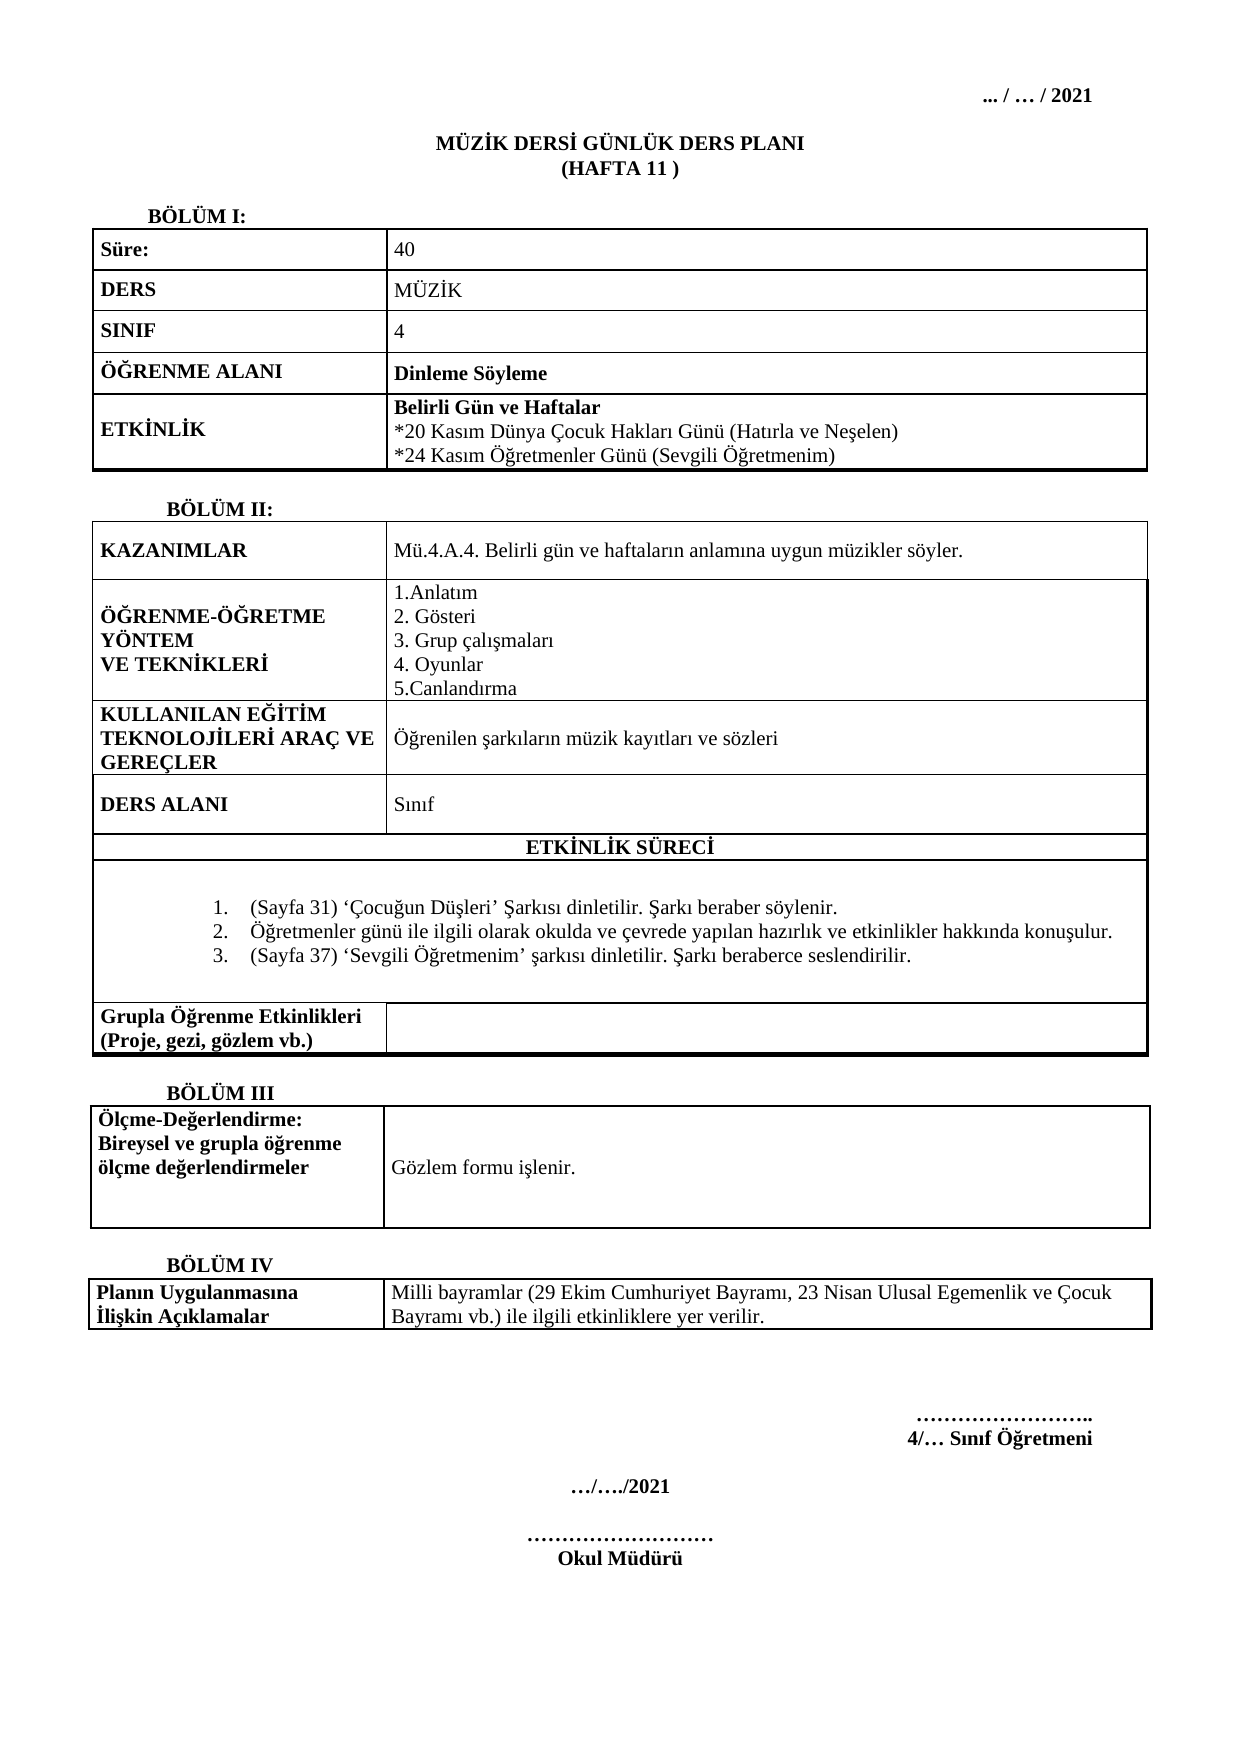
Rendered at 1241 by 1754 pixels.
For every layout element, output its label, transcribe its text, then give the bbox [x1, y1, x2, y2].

text BÖLÜM I: [148, 203, 1093, 228]
table_header Gözlem formu işlenir. [385, 1107, 1149, 1227]
table_cell Sınıf [387, 775, 1146, 833]
text …………………….. [148, 1402, 1093, 1426]
text 4/… Sınıf Öğretmeni [148, 1426, 1093, 1450]
text …/…./2021 [148, 1474, 1093, 1498]
table_cell MÜZİK [388, 271, 1146, 310]
text ... / … / 2021 [148, 83, 1093, 107]
table_header Mü.4.A.4. Belirli gün ve haftaların anlamına uygun müzikler söyler. [387, 522, 1147, 579]
table_cell DERS [94, 271, 386, 310]
text (HAFTA 11 ) [148, 155, 1093, 179]
table_cell ÖĞRENME-ÖĞRETME YÖNTEM VE TEKNİKLERİ [93, 580, 386, 700]
table_cell [387, 1004, 1146, 1052]
table_cell 1.Anlatım 2. Gösteri 3. Grup çalışmaları 4. Oyunlar 5.Canlandırma [387, 580, 1146, 700]
table_cell ETKİNLİK SÜRECİ [94, 835, 1146, 859]
table_header Milli bayramlar (29 Ekim Cumhuriyet Bayramı, 23 Nisan Ulusal Egemenlik ve Çocuk Bayramı vb.) ile ilgili etkinliklere yer verilir. [385, 1280, 1150, 1328]
table_cell (Sayfa 31) ‘Çocuğun Düşleri’ Şarkısı dinletilir. Şarkı beraber söylenir. Öğretmenler günü ile ilgili olarak okulda ve çevrede yapılan hazırlık ve etkinlikler hakkında konuşulur. (Sayfa 37) ‘Sevgili Öğretmenim’ şarkısı dinletilir. Şarkı beraberce seslendirilir. [94, 861, 1146, 1002]
table_cell KULLANILAN EĞİTİM TEKNOLOJİLERİ ARAÇ VE GEREÇLER [93, 701, 386, 774]
text ……………………… [148, 1522, 1093, 1546]
table_header Ölçme-Değerlendirme: Bireysel ve grupla öğrenme ölçme değerlendirmeler [92, 1107, 383, 1227]
text MÜZİK DERSİ GÜNLÜK DERS PLANI [148, 131, 1093, 155]
table_cell DERS ALANI [94, 775, 386, 833]
text Okul Müdürü [148, 1546, 1093, 1570]
table_cell SINIF [94, 311, 386, 352]
table_header KAZANIMLAR [93, 522, 386, 579]
table_cell Öğrenilen şarkıların müzik kayıtları ve sözleri [387, 701, 1146, 774]
text BÖLÜM II: [148, 496, 1093, 521]
table_cell 4 [388, 311, 1146, 352]
table_cell Grupla Öğrenme Etkinlikleri (Proje, gezi, gözlem vb.) [94, 1003, 386, 1052]
table_cell ÖĞRENME ALANI [94, 353, 386, 393]
subtitle BÖLÜM III [148, 1081, 1093, 1105]
table_header 40 [388, 230, 1146, 269]
subtitle BÖLÜM IV [148, 1253, 1093, 1277]
table_header Planın Uygulanmasına İlişkin Açıklamalar [90, 1280, 383, 1328]
table_cell ETKİNLİK [94, 395, 386, 468]
table_cell Belirli Gün ve Haftalar *20 Kasım Dünya Çocuk Hakları Günü (Hatırla ve Neşelen) *24 Kasım Öğretmenler Günü (Sevgili Öğretmenim) [388, 395, 1146, 468]
table_cell Dinleme Söyleme [388, 353, 1146, 393]
table_header Süre: [94, 230, 386, 269]
